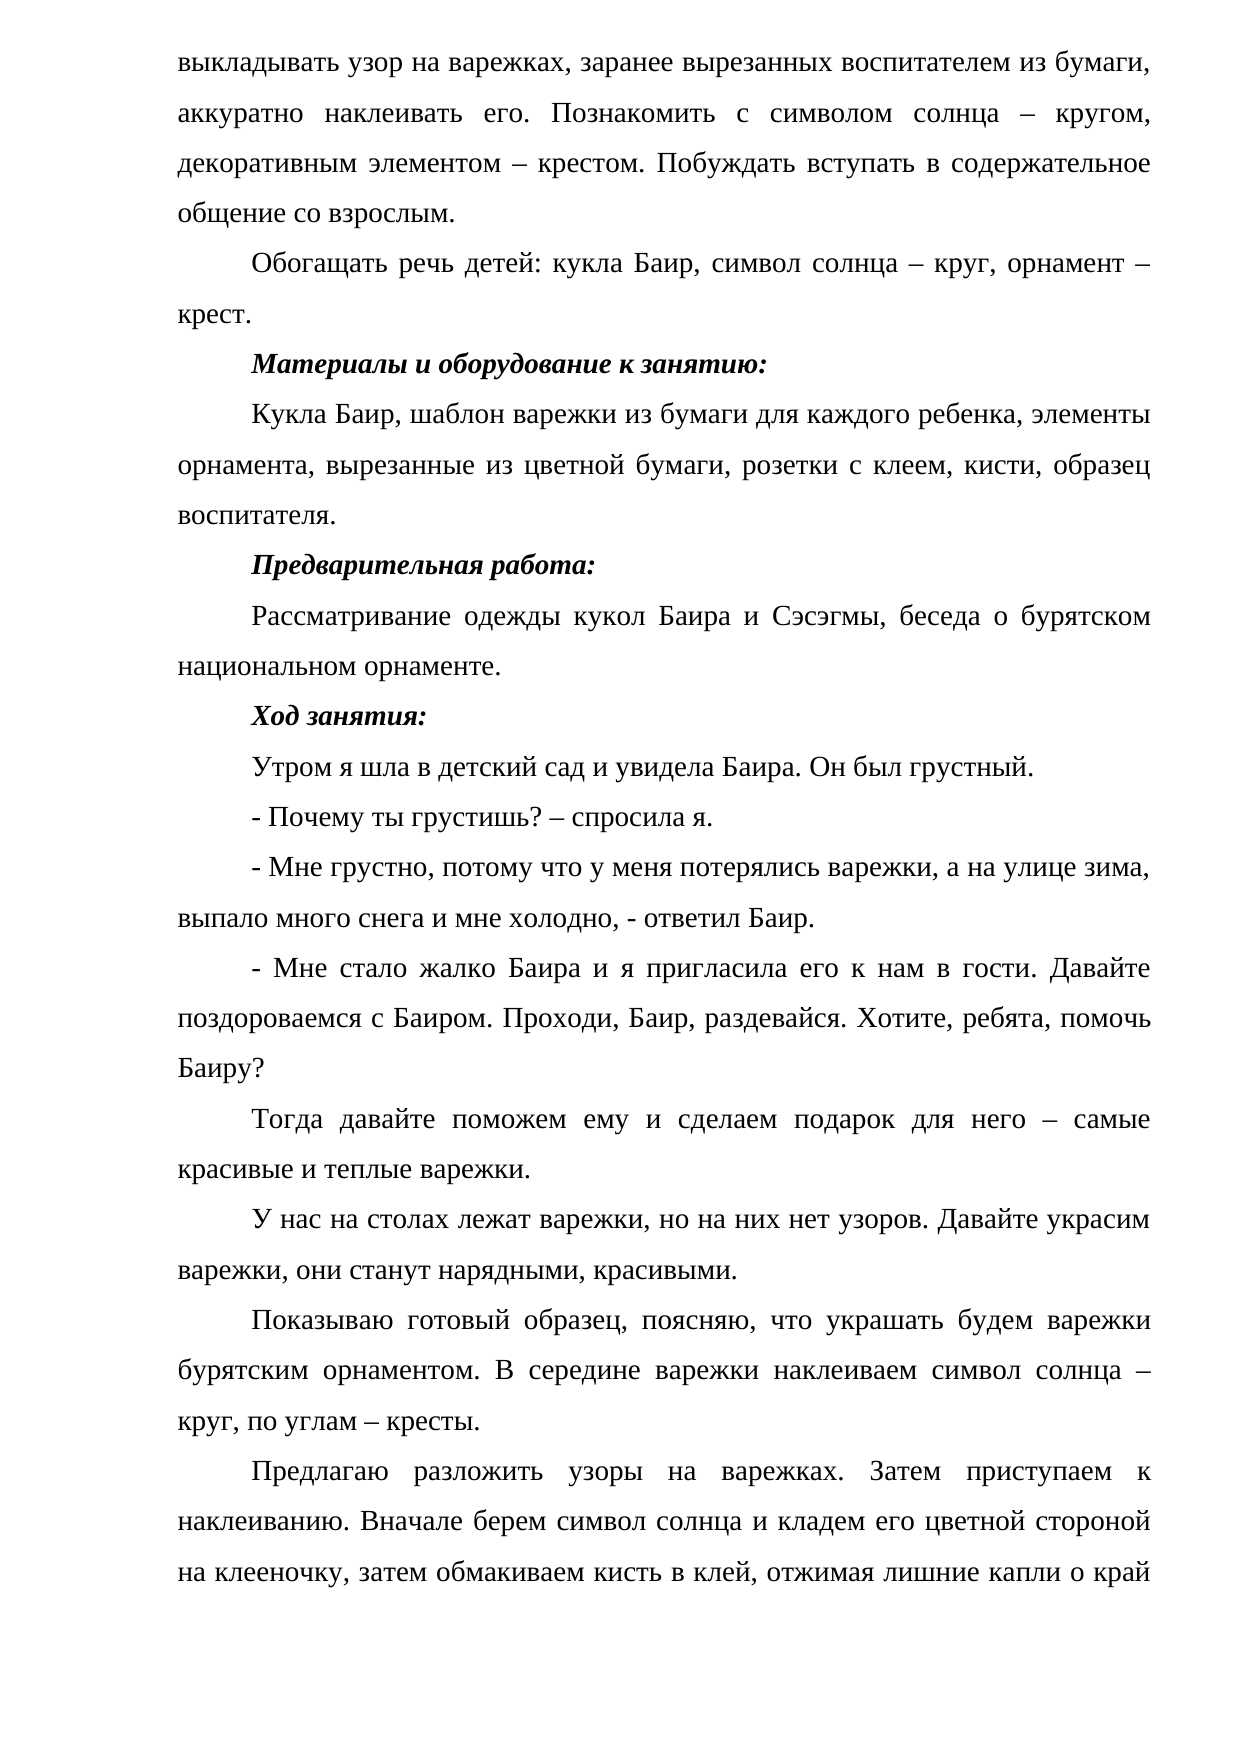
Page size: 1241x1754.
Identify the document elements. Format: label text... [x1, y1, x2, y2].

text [177, 1453, 1152, 1587]
text Рассматривание одежды кукол Баира и Сэсэгмы, беседа о бурятском национальном орнаменте. [177, 598, 1152, 682]
text - Мне стало жалко Баира и я пригласила его к нам в гости. Давайте поздороваемся с Баиром. Проходи, Баир, раздевайся. Хотите, ребята, помочь Баиру? [177, 950, 1152, 1084]
text Тогда давайте поможем ему и сделаем подарок для него – самые красивые и теплые варежки. [177, 1101, 1152, 1185]
text - Почему ты грустишь? – спросила я. [177, 799, 1152, 833]
text Показываю готовый образец, поясняю, что украшать будем варежки бурятским орнаментом. В середине варежки наклеиваем символ солнца – круг, по углам – кресты. [177, 1302, 1152, 1436]
text Утром я шла в детский сад и увидела Баира. Он был грустный. [177, 749, 1152, 782]
text Ход занятия: [177, 698, 1152, 732]
text У нас на столах лежат варежки, но на них нет узоров. Давайте украсим варежки, они станут нарядными, красивыми. [177, 1202, 1152, 1285]
text Материалы и оборудование к занятию: [177, 346, 1152, 380]
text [177, 44, 1152, 229]
text Кукла Баир, шаблон варежки из бумаги для каждого ребенка, элементы орнамента, вырезанные из цветной бумаги, розетки с клеем, кисти, образец воспитателя. [177, 397, 1152, 531]
text Предварительная работа: [177, 547, 1152, 581]
text Обогащать речь детей: кукла Баир, символ солнца – круг, орнамент –крест. [177, 246, 1152, 329]
text - Мне грустно, потому что у меня потерялись варежки, а на улице зима, выпало много снега и мне холодно, - ответил Баир. [177, 849, 1152, 933]
